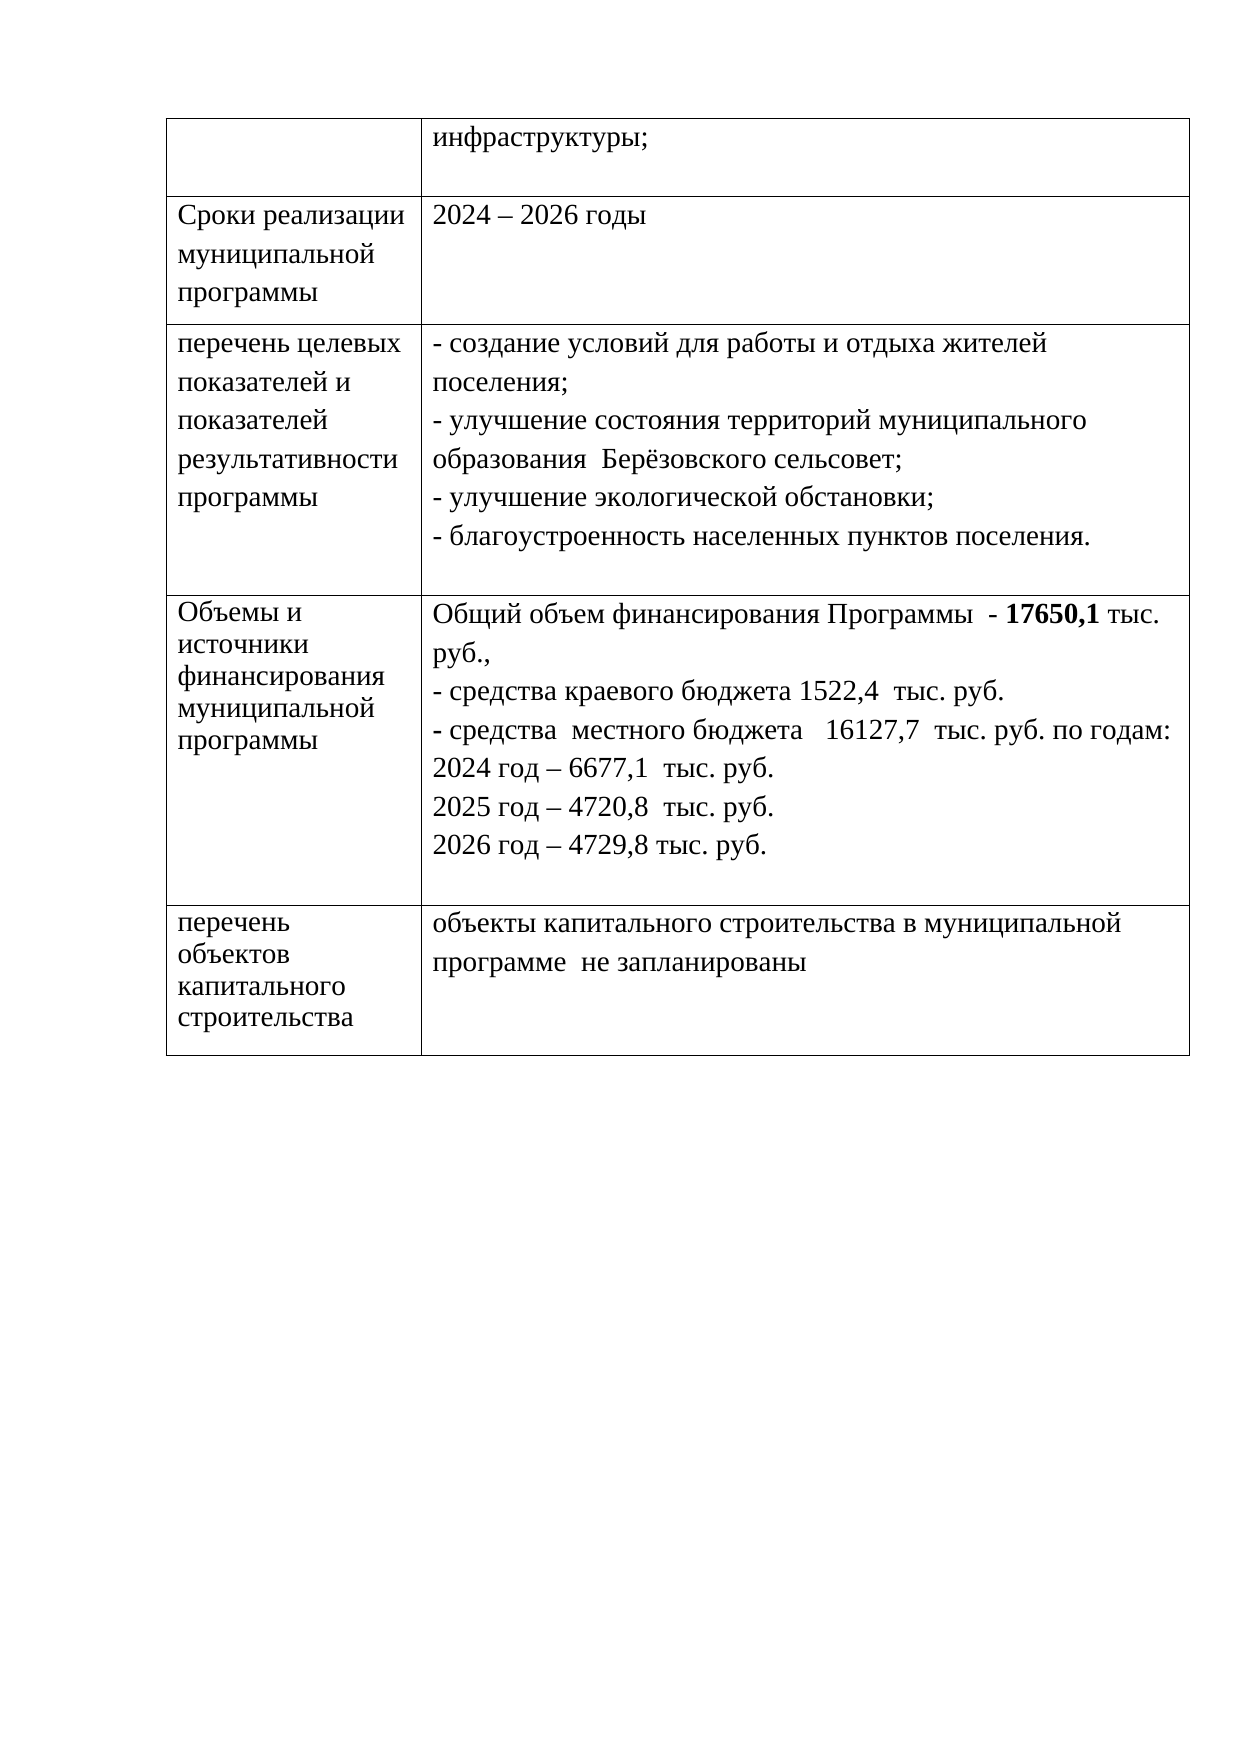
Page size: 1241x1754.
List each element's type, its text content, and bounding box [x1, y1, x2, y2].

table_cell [422, 119, 1189, 196]
table_cell Объемы и источники финансирования муниципальной программы [167, 596, 421, 904]
table_cell Сроки реализации муниципальной программы [167, 197, 421, 324]
table_cell 2024 – 2026 годы [422, 197, 1189, 324]
table_cell объекты капитального строительства в муниципальной программе не запланированы [422, 906, 1189, 1054]
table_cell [167, 119, 421, 196]
table_cell перечень целевых показателей и показателей результативности программы [167, 325, 421, 595]
table_cell - создание условий для работы и отдыха жителей поселения; - улучшение состояния территорий муниципального образования Берёзовского сельсовет; - улучшение экологической обстановки; - благоустроенность населенных пунктов поселения. [422, 325, 1189, 595]
table_cell Общий объем финансирования Программы - 17650,1 тыс. руб., - средства краевого бюджета 1522,4 тыс. руб. - средства местного бюджета 16127,7 тыс. руб. по годам: 2024 год – 6677,1 тыс. руб. 2025 год – 4720,8 тыс. руб. 2026 год – 4729,8 тыс. руб. [422, 596, 1189, 904]
table_cell перечень объектов капитального строительства [167, 906, 421, 1054]
